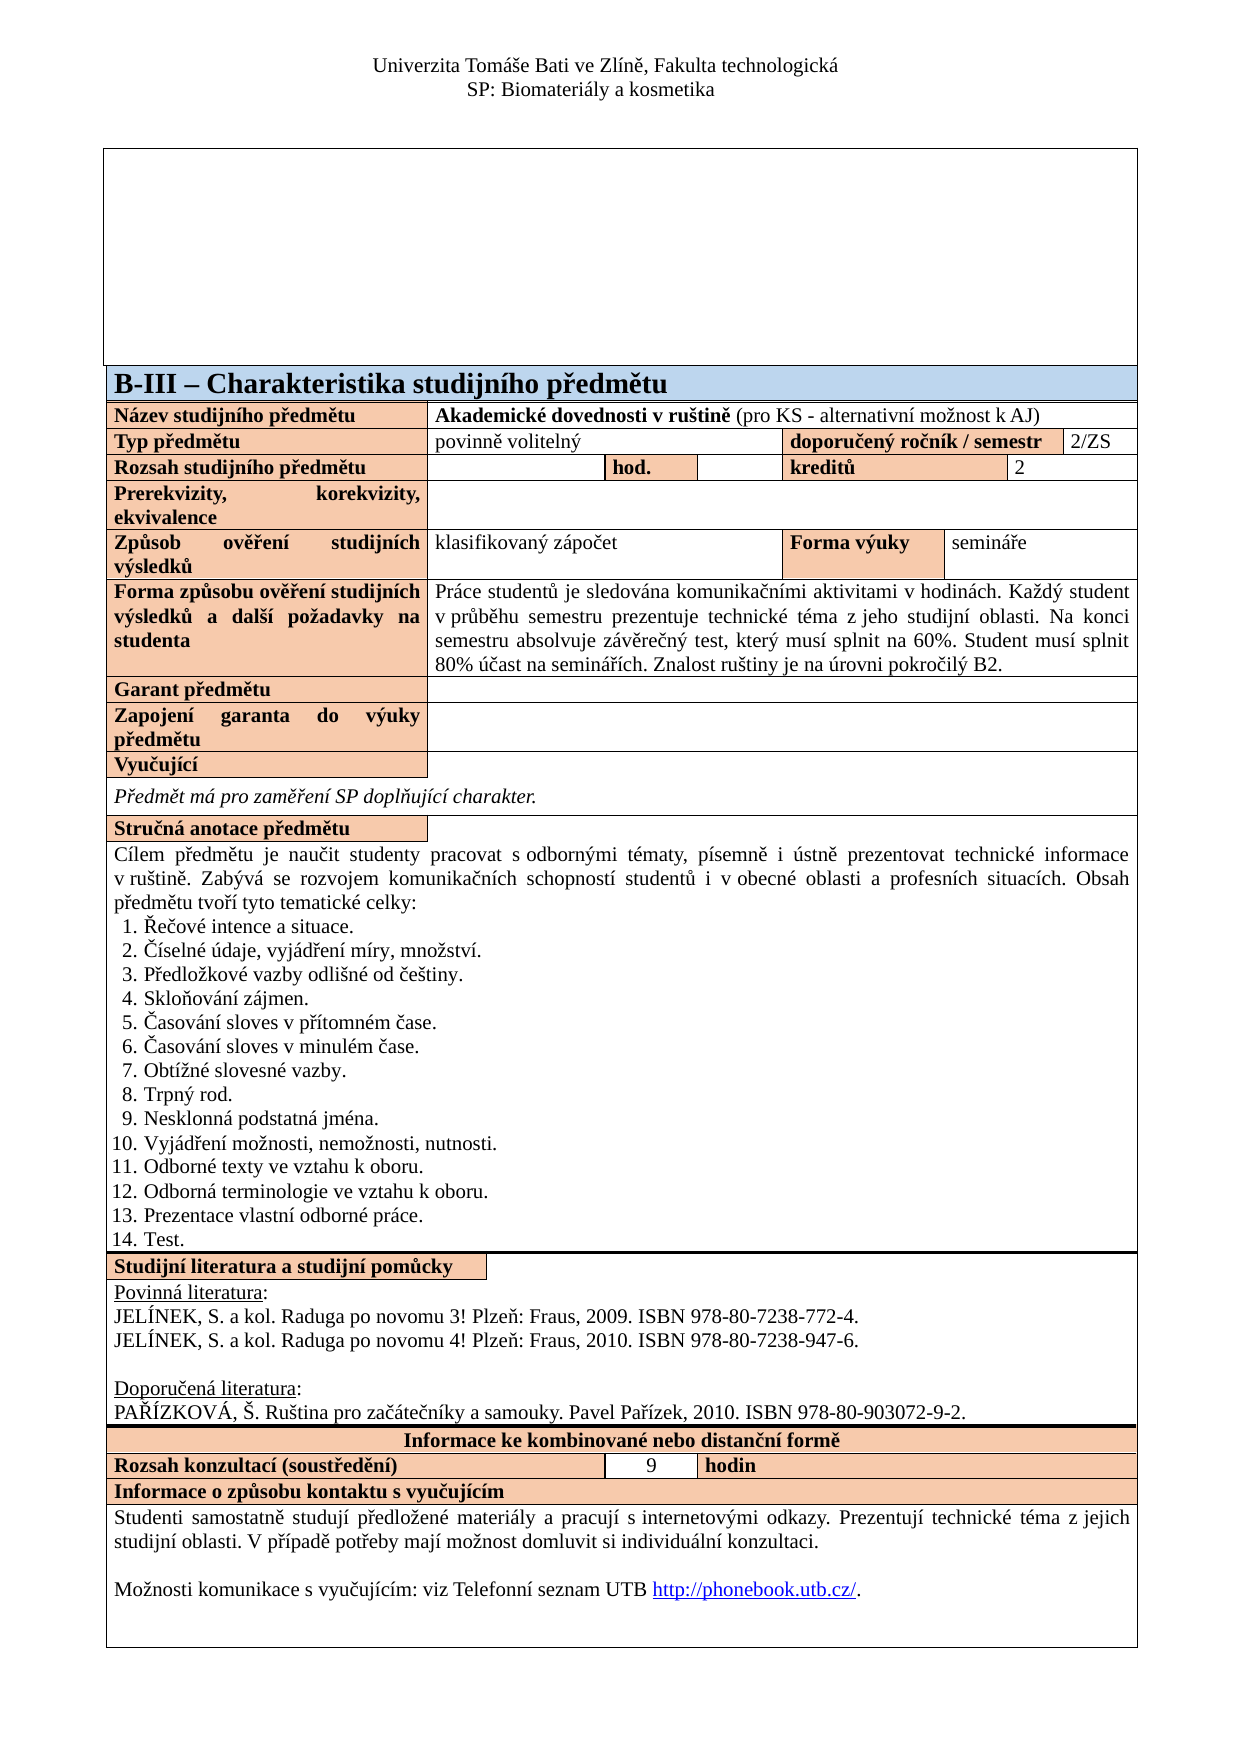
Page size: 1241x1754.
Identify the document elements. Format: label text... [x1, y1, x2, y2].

table_cell Zapojení garanta do výuky předmětu [107, 703, 427, 751]
table_cell 2 [1008, 455, 1137, 480]
table_cell [428, 752, 1137, 777]
table_cell [428, 816, 1137, 841]
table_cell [107, 1505, 1137, 1647]
table_cell [428, 677, 1137, 702]
table_cell Forma výuky [783, 530, 944, 578]
table_cell [428, 703, 1137, 751]
table_cell Studijní literatura a studijní pomůcky [107, 1254, 486, 1279]
table_cell Prerekvizity, korekvizity, ekvivalence [107, 481, 427, 529]
table_cell Vyučující [107, 752, 427, 777]
table_cell hod. [606, 455, 697, 480]
table_cell Cílem předmětu je naučit studenty pracovat s odbornými tématy, písemně i ústně prezentovat technické informace v ruštině. Zabývá se rozvojem komunikačních schopností studentů i v obecné oblasti a profesních situacích. Obsah předmětu tvoří tyto tematické celky: Řečové intence a situace. Číselné údaje, vyjádření míry, množství. Předložkové vazby odlišné od češtiny. Skloňování zájmen. Časování sloves v přítomném čase. Časování sloves v minulém čase. Obtížné slovesné vazby. Trpný rod. Nesklonná podstatná jména. Vyjádření možnosti, nemožnosti, nutnosti. Odborné texty ve vztahu k oboru. Odborná terminologie ve vztahu k oboru. Prezentace vlastní odborné práce. Test. [107, 841, 1137, 1251]
table_cell kreditů [783, 455, 1007, 480]
table_cell Práce studentů je sledována komunikačními aktivitami v hodinách. Každý student v průběhu semestru prezentuje technické téma z jeho studijní oblasti. Na konci semestru absolvuje závěrečný test, který musí splnit na 60%. Student musí splnit 80% účast na seminářích. Znalost ruštiny je na úrovni pokročilý B2. [428, 580, 1137, 676]
table_cell B-III – Charakteristika studijního předmětu [107, 366, 1137, 400]
table_cell semináře [945, 530, 1137, 578]
table_cell [698, 455, 782, 480]
table_cell Informace ke kombinované nebo distanční formě [107, 1424, 1137, 1452]
table_cell Povinná literatura: Jelínek, S. a kol. Raduga po novomu 3! Plzeň: Fraus, 2009. ISBN 978-80-7238-772-4. Jelínek, S. a kol. Raduga po novomu 4! Plzeň: Fraus, 2010. ISBN 978-80-7238-947-6. Doporučená literatura: Pařízková, Š. Ruština pro začátečníky a samouky. Pavel Pařízek, 2010. ISBN 978-80-903072-9-2. [107, 1279, 1137, 1424]
table_cell Rozsah konzultací (soustředění) [107, 1454, 604, 1478]
table_cell 2/ZS [1064, 429, 1137, 454]
table_cell Akademické dovednosti v ruštině (pro KS - alternativní možnost k AJ) [428, 403, 1137, 428]
table_cell 9 [606, 1454, 697, 1478]
table_cell Forma způsobu ověření studijních výsledků a další požadavky na studenta [107, 580, 427, 676]
table_cell [428, 481, 1137, 529]
table_cell klasifikovaný zápočet [428, 530, 782, 578]
table_cell Garant předmětu [107, 677, 427, 702]
table_cell [487, 1254, 1137, 1279]
table_cell [428, 455, 604, 480]
table_cell Stručná anotace předmětu [107, 816, 427, 841]
table_cell Typ předmětu [107, 429, 427, 454]
table_cell hodin [698, 1453, 1137, 1478]
table_cell povinně volitelný [428, 429, 782, 454]
table_cell doporučený ročník / semestr [783, 429, 1063, 454]
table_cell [104, 149, 1137, 365]
table_cell Předmět má pro zaměření SP doplňující charakter. [107, 777, 1137, 814]
table_cell Způsob ověření studijních výsledků [107, 530, 427, 578]
table_cell Název studijního předmětu [107, 403, 427, 428]
table_cell Rozsah studijního předmětu [107, 455, 427, 480]
table_cell Informace o způsobu kontaktu s vyučujícím [107, 1479, 1137, 1504]
